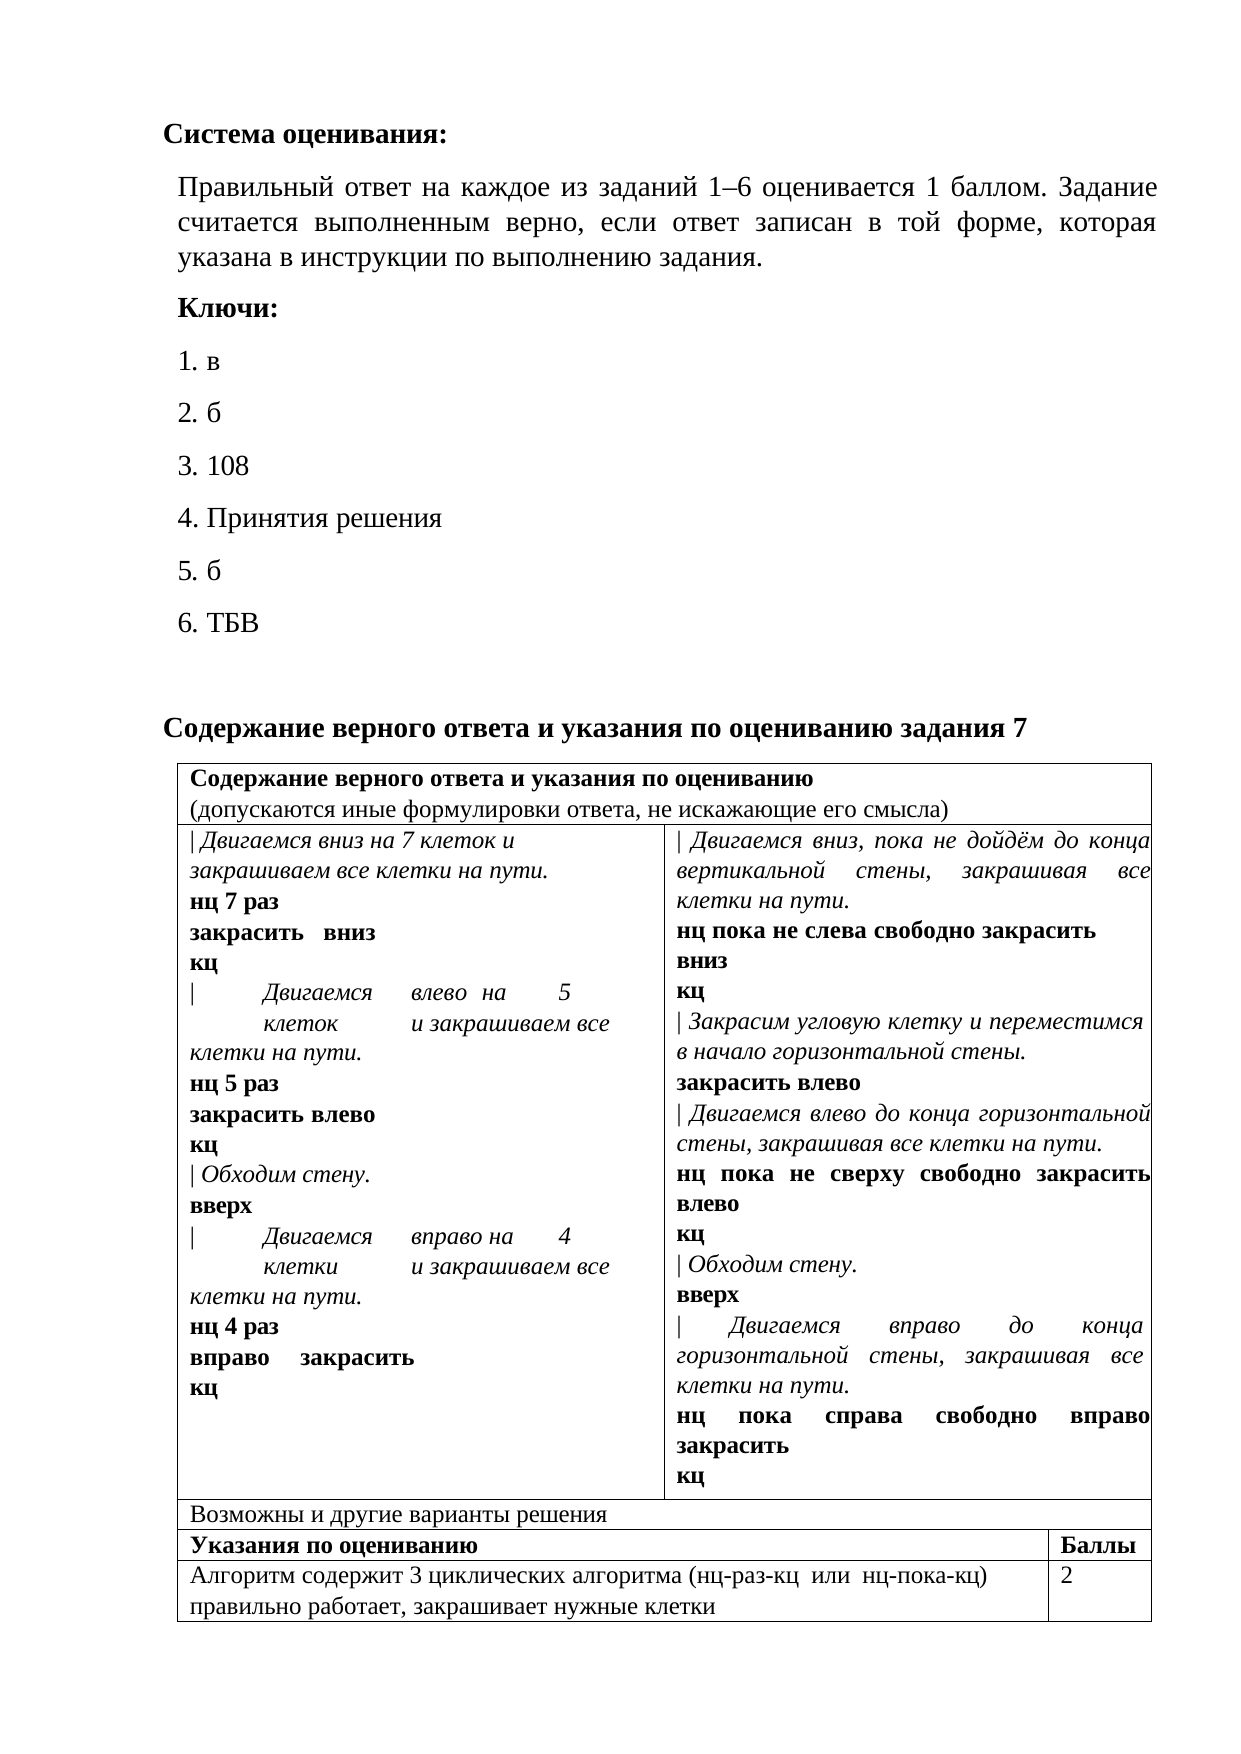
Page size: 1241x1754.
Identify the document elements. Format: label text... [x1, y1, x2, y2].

table_cell 2 [1049, 1561, 1151, 1621]
table_cell Возможны и другие варианты решения [178, 1500, 1151, 1529]
list Принятия решения [177, 500, 1240, 534]
table_cell | Двигаемся вниз, пока не дойдём до конца вертикальной стены, закрашивая все клетки на пути. нц пока не слева свободно закрасить вниз кц | Закрасим угловую клетку и переместимся в начало горизонтальной стены. закрасить влево | Двигаемся влево до конца горизонтальной стены, закрашивая все клетки на пути. нц пока не сверху свободно закрасить влево кц | Обходим стену. вверх | Двигаемся вправо до конца горизонтальной стены, закрашивая все клетки на пути. нц пока справа свободно вправо закрасить кц [665, 825, 1151, 1498]
list б [177, 553, 1240, 586]
table_cell | Двигаемся вниз на 7 клеток и закрашиваем все клетки на пути. нц 7 раз закрасить вниз кц | Двигаемся влево на 5 клеток и закрашиваем все клетки на пути. нц 5 раз закрасить влево кц | Обходим стену. вверх | Двигаемся вправо на 4 клетки и закрашиваем все клетки на пути. нц 4 раз вправо закрасить кц [178, 825, 664, 1498]
subtitle Ключи: [177, 291, 1240, 324]
table_cell Баллы [1049, 1530, 1151, 1560]
text Правильный ответ на каждое из заданий 1–6 оценивается 1 баллом. Задание считается выполненным верно, если ответ записан в той форме, которая указана в инструкции по выполнению задания. [177, 169, 1157, 273]
subtitle Система оценивания: [163, 116, 1166, 149]
table_cell Указания по оцениванию [178, 1530, 1048, 1560]
subtitle Содержание верного ответа и указания по оцениванию задания 7 [163, 710, 1166, 744]
table_cell Алгоритм содержит 3 циклических алгоритма (нц-раз-кц или нц-пока-кц) правильно работает, закрашивает нужные клетки [178, 1561, 1048, 1621]
list 108 [177, 448, 1240, 482]
list в [177, 343, 1240, 377]
table_header Содержание верного ответа и указания по оцениванию (допускаются иные формулировки ответа, не искажающие его смысла) [178, 764, 1151, 824]
list б [177, 396, 1240, 429]
list ТБВ [177, 605, 1240, 639]
